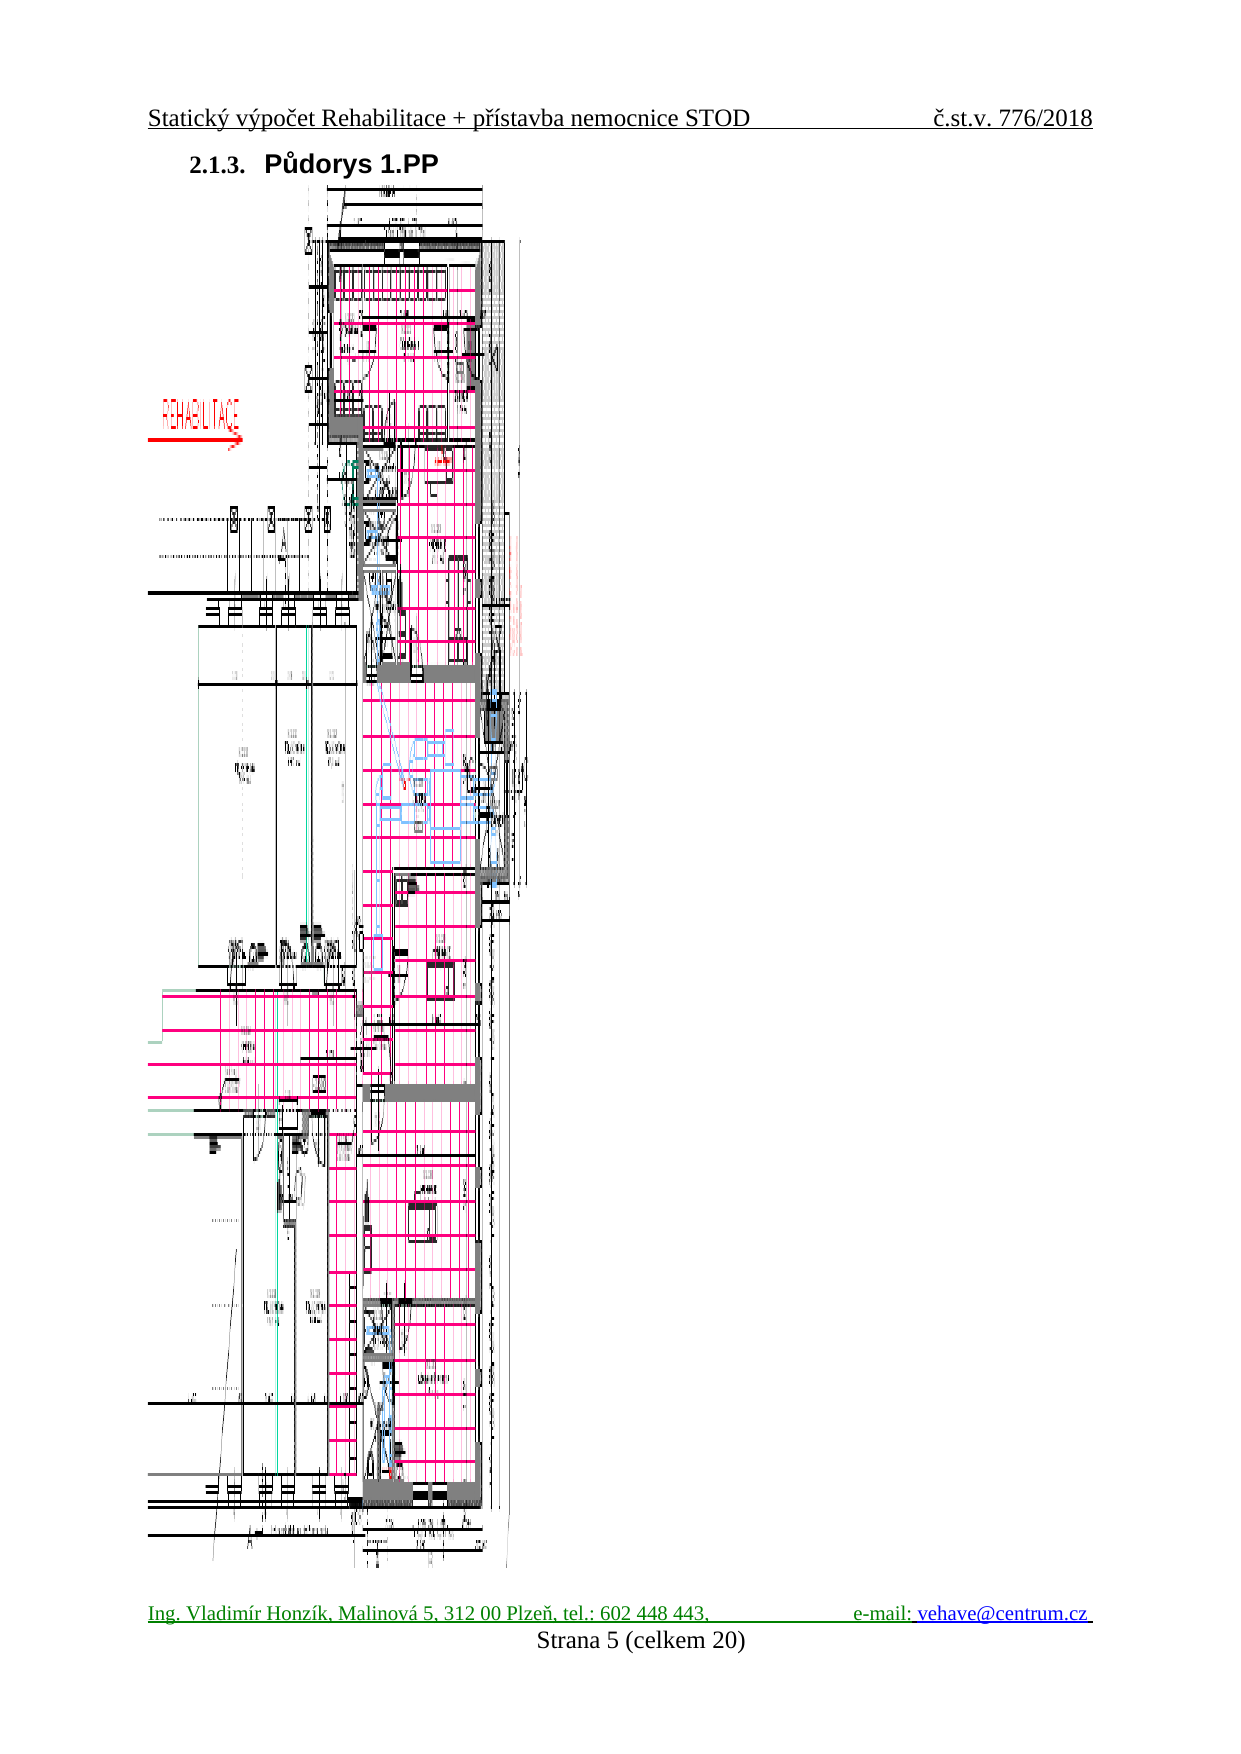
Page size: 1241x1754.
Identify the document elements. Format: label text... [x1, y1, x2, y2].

subtitle Půdorys 1.PP [189, 148, 1092, 179]
